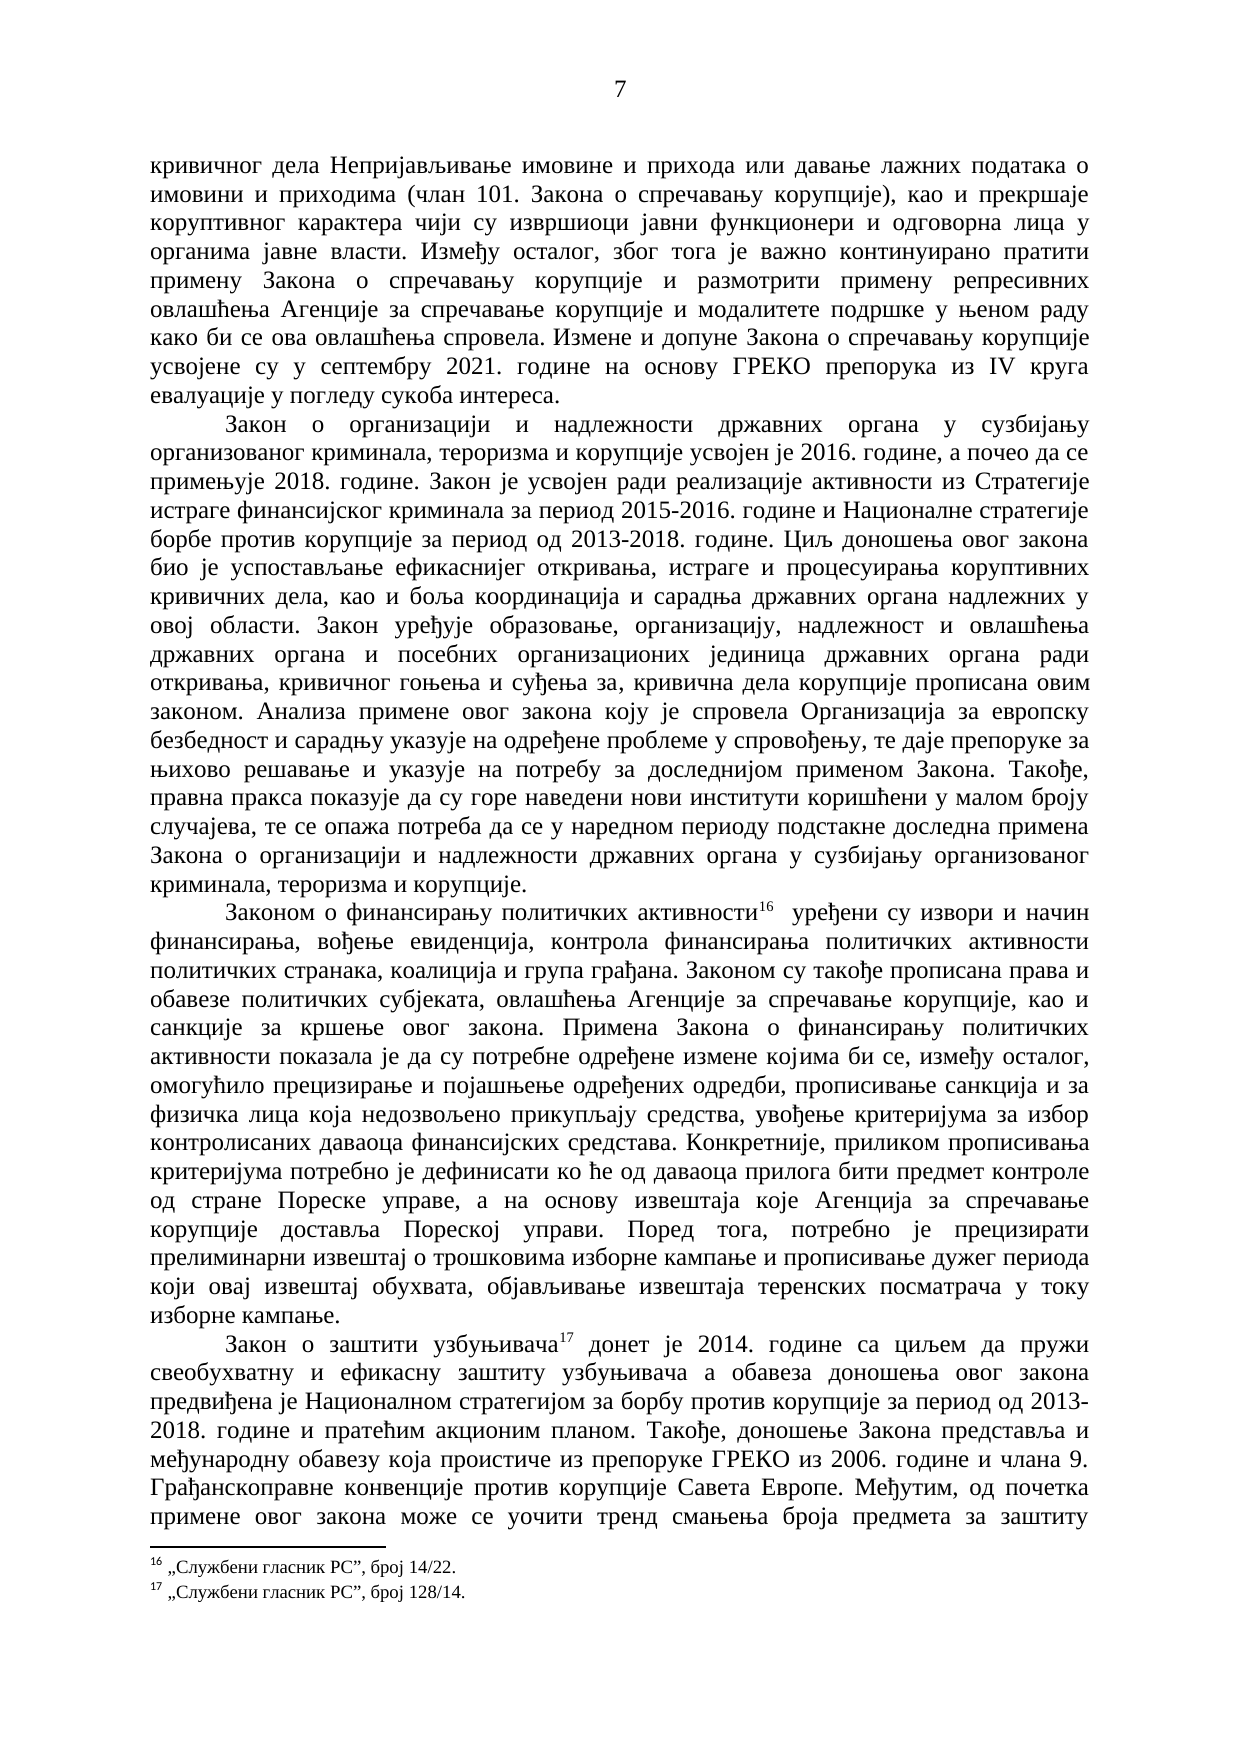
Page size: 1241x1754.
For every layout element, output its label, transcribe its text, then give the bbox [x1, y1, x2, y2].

text Законом о финансирању политичких активности уређени су извори и начин финансирања, вођење евиденција, контрола финансирања политичких активности политичких странака, коалиција и група грађана. Законом су такође прописана права и обавезе политичких субјеката, овлашћења Агенције за спречавање корупције, као и санкције за кршење овог закона. Примена Закона о финансирању политичких активности показала је да су потребне одређене измене којима би се, између осталог, омогућило прецизирање и појашњење одређених одредби, прописивање санкција и за физичка лица која недозвољено прикупљају средства, увођење критеријума за избор контролисаних даваоца финансијских средстава. Конкретније, приликом прописивања критеријума потребно је дефинисати ко ће од даваоца прилога бити предмет контроле од стране Пореске управе, а на основу извештаја које Агенција за спречавање корупције доставља Пореској управи. Поред тога, потребно је прецизирати прелиминарни извештај о трошковима изборне кампање и прописивање дужег периода који овај извештај обухвата, објављивање извештаја теренских посматрача у току изборне кампање. [150, 897, 1090, 1329]
text Закон о организацији и надлежности државних органа у сузбијању организованог криминала, тероризма и корупције усвојен је 2016. године, а почео да се примењује 2018. године. Закон је усвојен ради реализације активности из Стратегије истраге финансијског криминала за период 2015-2016. године и Националне стратегије борбе против корупције за период од 2013-2018. године. Циљ доношења овог закона био је успостављање ефикаснијег откривања, истраге и процесуирања коруптивних кривичних дела, као и боља координација и сарадња државних органа надлежних у овој области. Закон уређује образовање, организацију, надлежност и овлашћења државних органа и посебних организационих јединица државних органа ради откривања, кривичног гоњења и суђења за, кривична дела корупције прописана овим законом. Анализа примене овог закона коју је спровела Организација за европску безбедност и сарадњу указује на одређене проблеме у спровођењу, те даје препоруке за њихово решавање и указује на потребу за доследнијом применом Закона. Такође, правна пракса показује да су горе наведени нови институти коришћени у малом броју случајева, те се опажа потреба да се у наредном периоду подстакне доследна примена Закона о организацији и надлежности државних органа у сузбијању организованог криминала, тероризма и корупције. [150, 409, 1090, 897]
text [150, 150, 1090, 409]
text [150, 1329, 1090, 1530]
